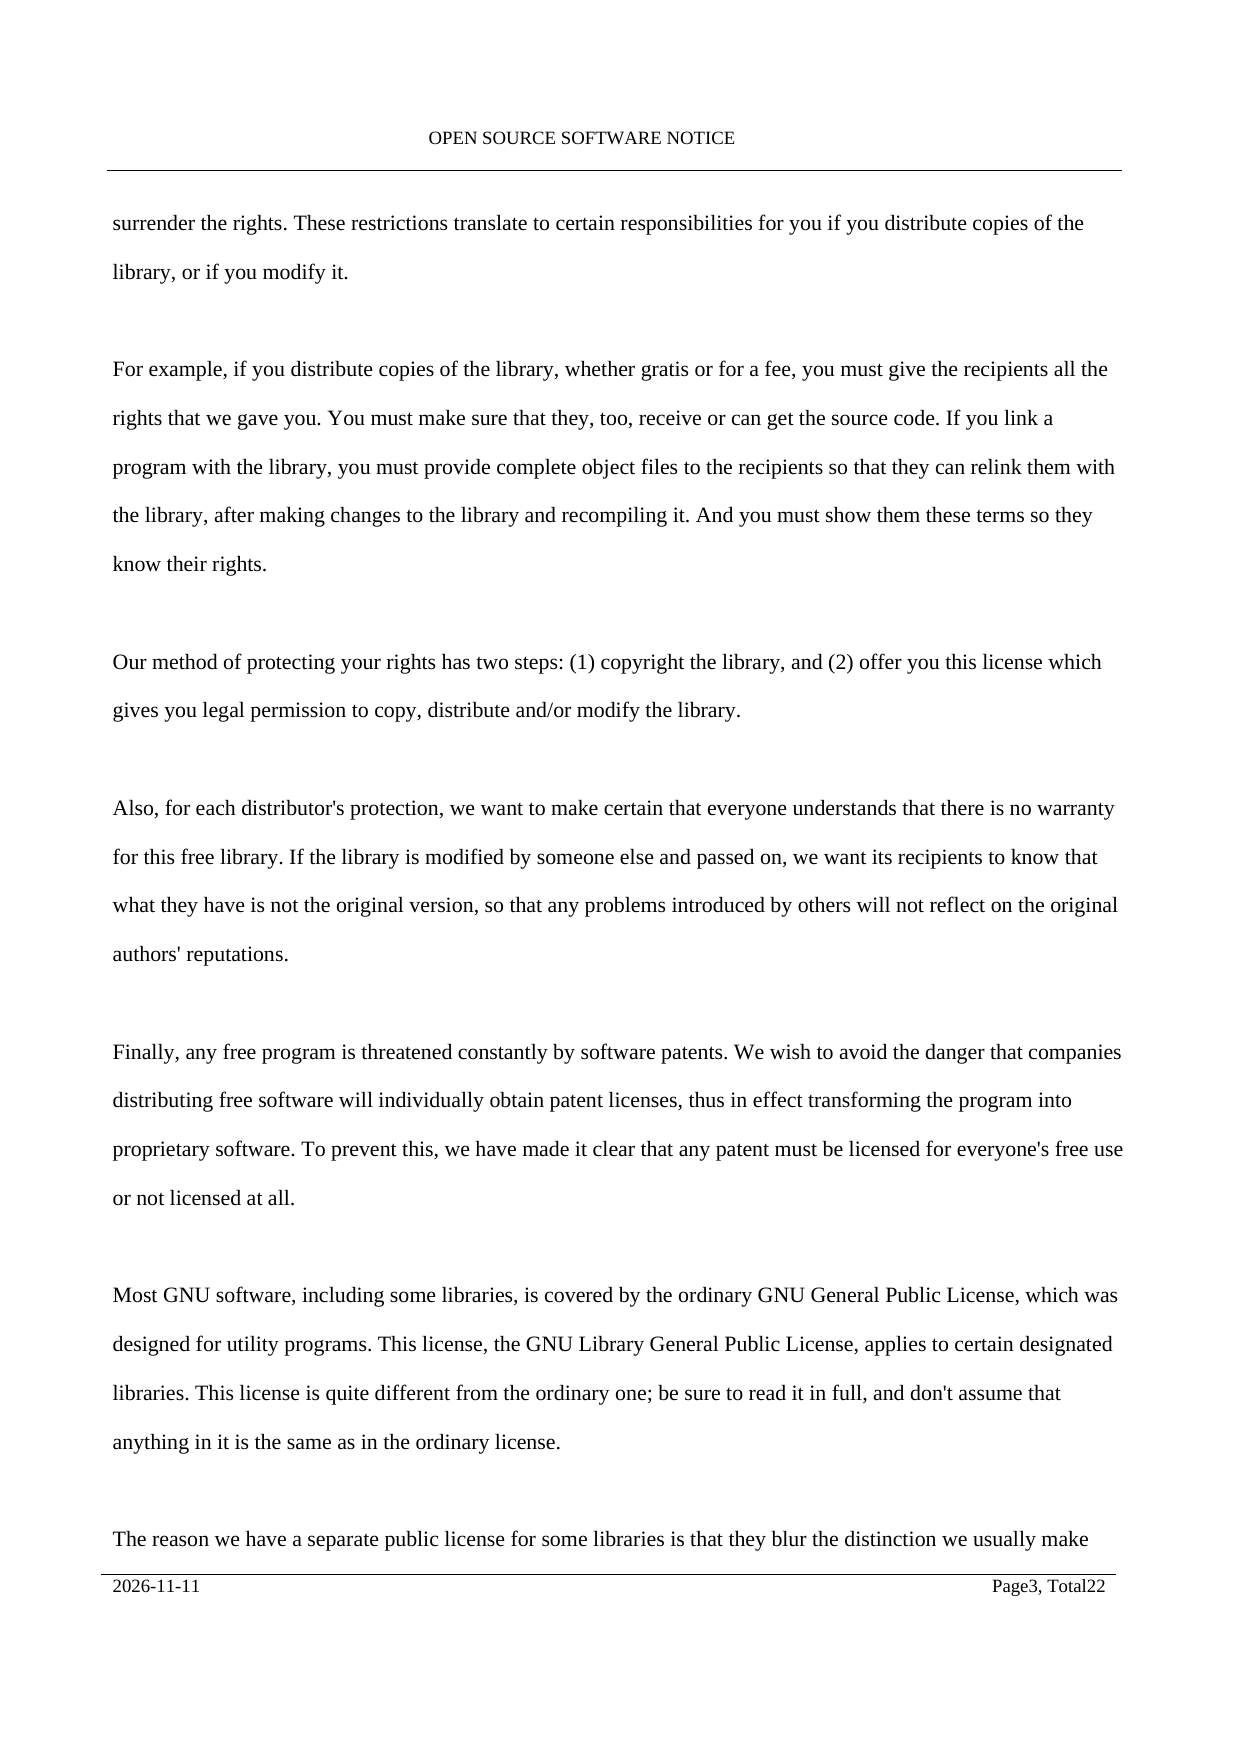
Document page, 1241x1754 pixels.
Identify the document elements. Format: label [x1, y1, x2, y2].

text [112, 206, 1128, 1555]
